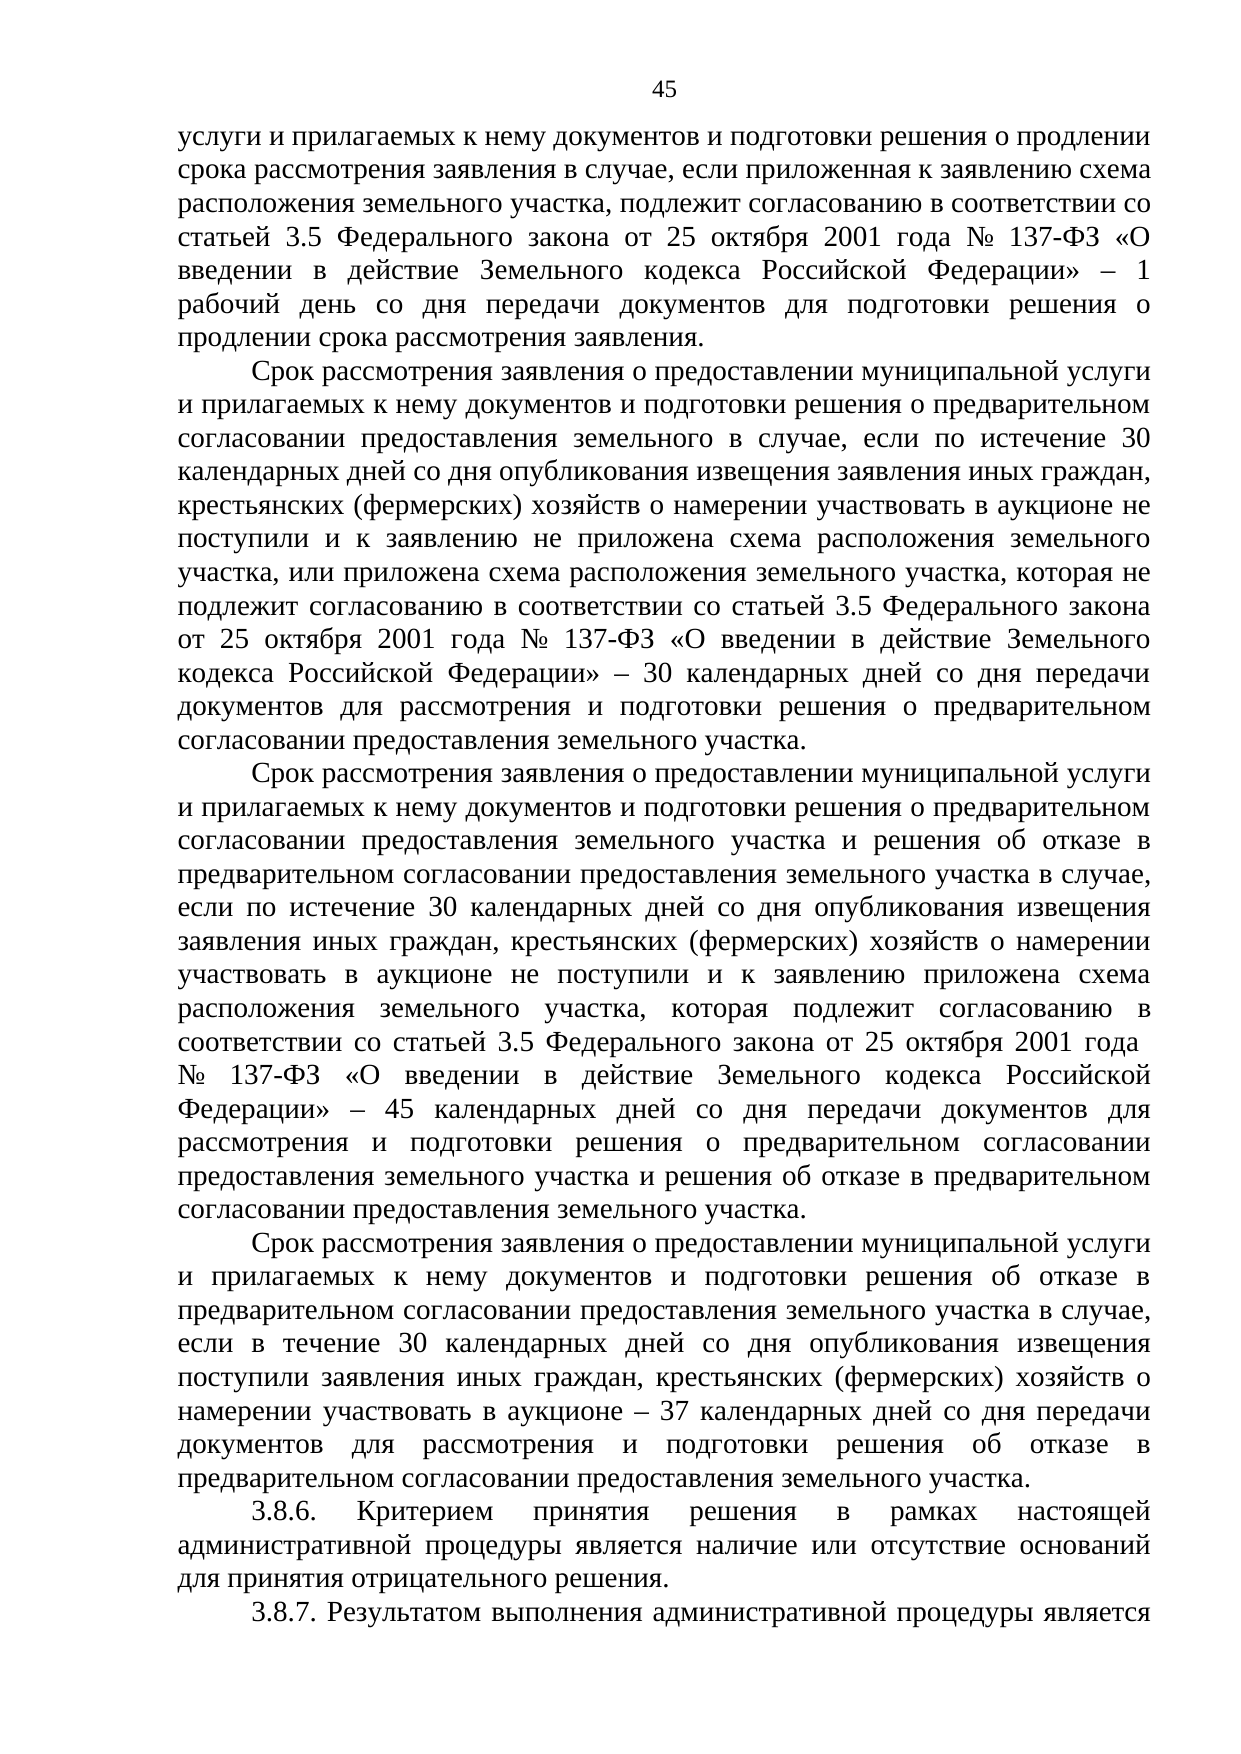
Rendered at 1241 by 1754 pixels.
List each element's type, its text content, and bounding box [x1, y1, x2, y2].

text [177, 118, 1152, 353]
text Срок рассмотрения заявления о предоставлении муниципальной услуги и прилагаемых к нему документов и подготовки решения о предварительном согласовании предоставления земельного в случае, если по истечение 30 календарных дней со дня опубликования извещения заявления иных граждан, крестьянских (фермерских) хозяйств о намерении участвовать в аукционе не поступили и к заявлению не приложена схема расположения земельного участка, или приложена схема расположения земельного участка, которая не подлежит согласованию в соответствии со статьей 3.5 Федерального закона от 25 октября 2001 года № 137-ФЗ «О введении в действие Земельного кодекса Российской Федерации» – 30 календарных дней со дня передачи документов для рассмотрения и подготовки решения о предварительном согласовании предоставления земельного участка. [177, 353, 1152, 755]
text Срок рассмотрения заявления о предоставлении муниципальной услуги и прилагаемых к нему документов и подготовки решения об отказе в предварительном согласовании предоставления земельного участка в случае, если в течение 30 календарных дней со дня опубликования извещения поступили заявления иных граждан, крестьянских (фермерских) хозяйств о намерении участвовать в аукционе – 37 календарных дней со дня передачи документов для рассмотрения и подготовки решения об отказе в предварительном согласовании предоставления земельного участка. [177, 1225, 1152, 1493]
text 3.8.6. Критерием принятия решения в рамках настоящей административной процедуры является наличие или отсутствие оснований для принятия отрицательного решения. [177, 1493, 1152, 1594]
text Срок рассмотрения заявления о предоставлении муниципальной услуги и прилагаемых к нему документов и подготовки решения о предварительном согласовании предоставления земельного участка и решения об отказе в предварительном согласовании предоставления земельного участка в случае, если по истечение 30 календарных дней со дня опубликования извещения заявления иных граждан, крестьянских (фермерских) хозяйств о намерении участвовать в аукционе не поступили и к заявлению приложена схема расположения земельного участка, которая подлежит согласованию в соответствии со статьей 3.5 Федерального закона от 25 октября 2001 года № 137-ФЗ «О введении в действие Земельного кодекса Российской Федерации» – 45 календарных дней со дня передачи документов для рассмотрения и подготовки решения о предварительном согласовании предоставления земельного участка и решения об отказе в предварительном согласовании предоставления земельного участка. [177, 755, 1152, 1225]
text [177, 1594, 1152, 1627]
